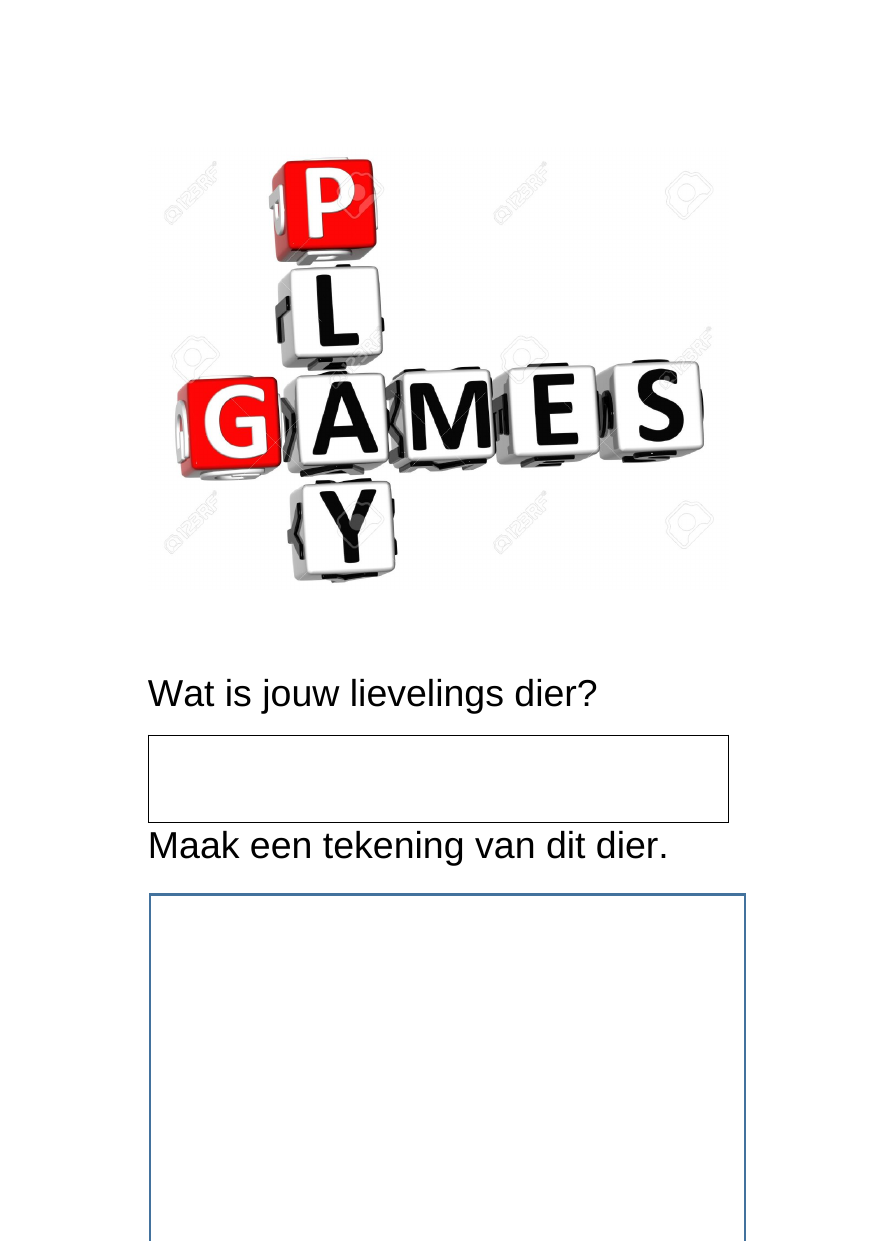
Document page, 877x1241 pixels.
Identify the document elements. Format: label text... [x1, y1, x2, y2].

table_header [149, 736, 728, 822]
text Maak een tekening van dit dier. [148, 823, 729, 866]
text Wat is jouw lievelings dier? [148, 671, 729, 714]
picture [147, 147, 730, 590]
